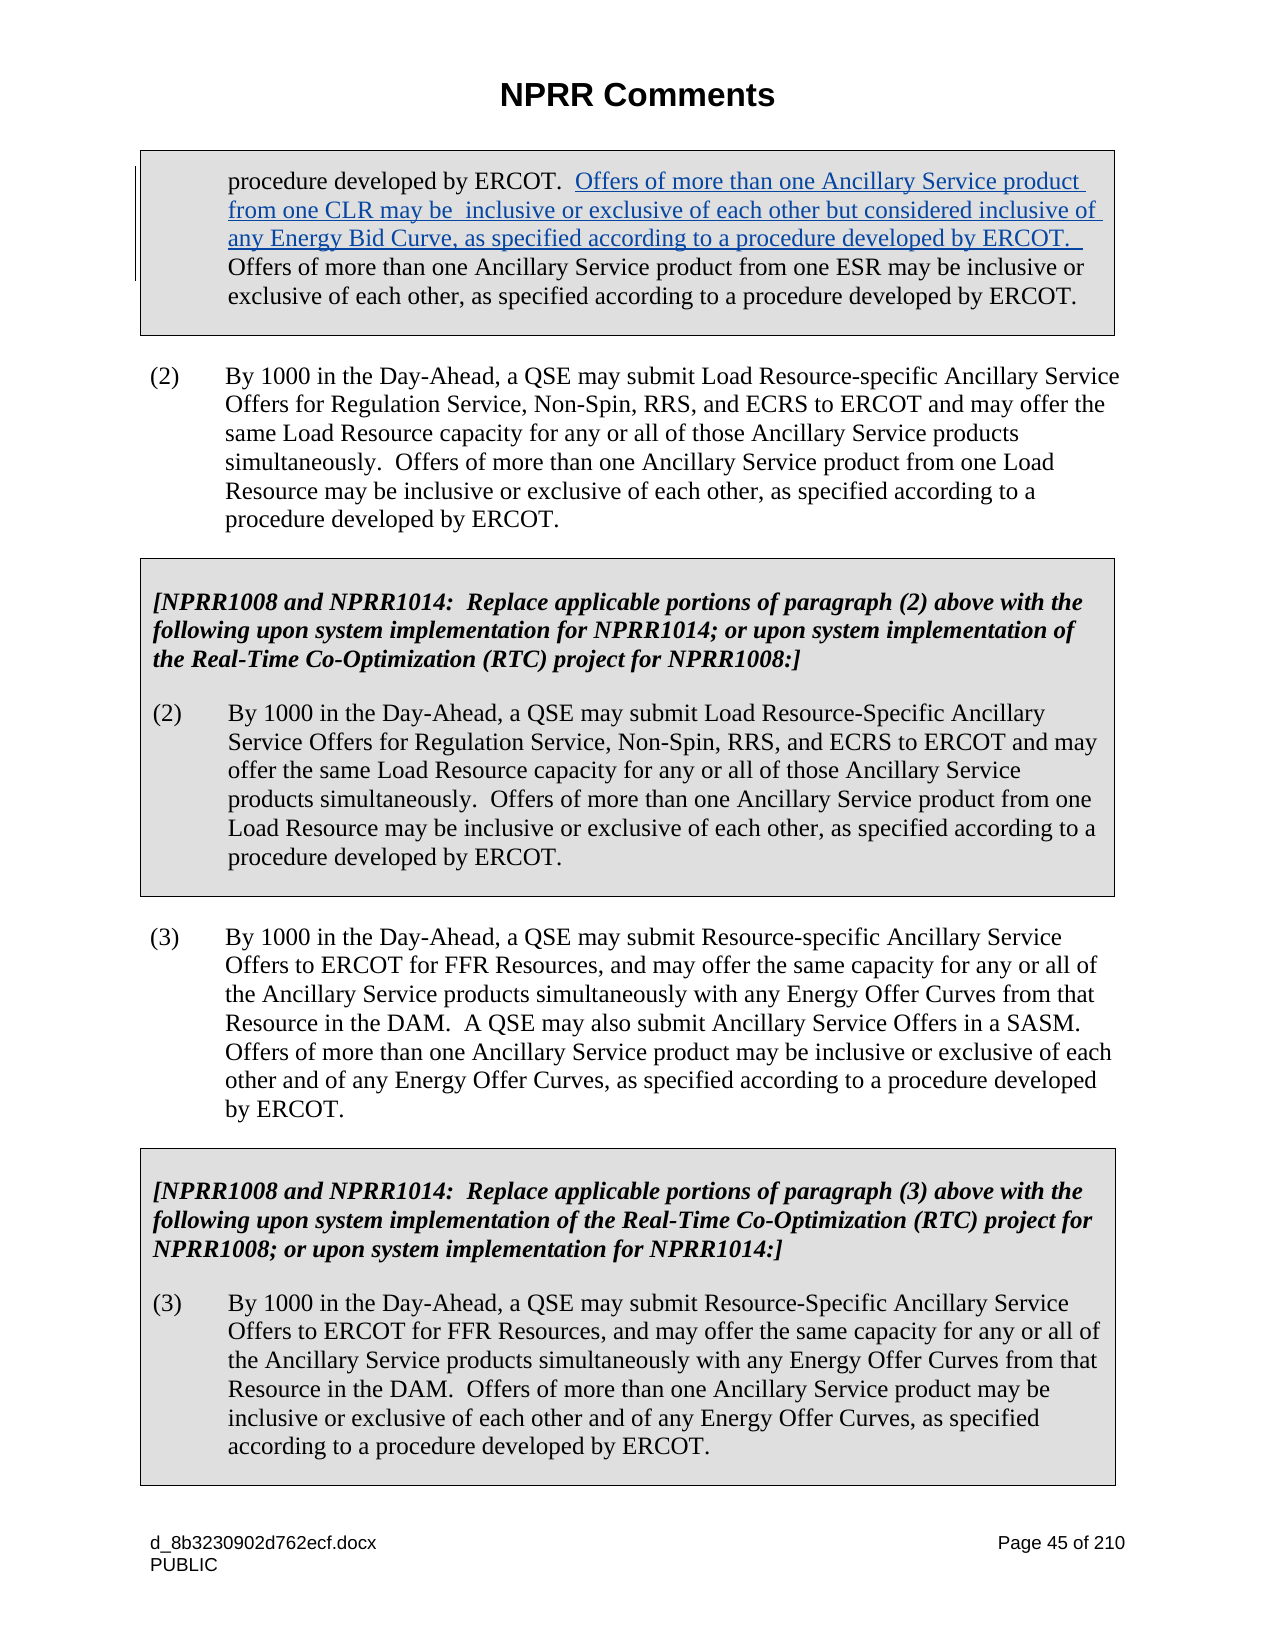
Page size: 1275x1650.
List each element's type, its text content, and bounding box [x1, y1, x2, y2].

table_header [141, 151, 1114, 335]
table_header [NPRR1008 and NPRR1014: Replace applicable portions of paragraph (2) above with the following upon system implementation for NPRR1014; or upon system implementation of the Real-Time Co-Optimization (RTC) project for NPRR1008:] (2) By 1000 in the Day-Ahead, a QSE may submit Load Resource-Specific Ancillary Service Offers for Regulation Service, Non-Spin, RRS, and ECRS to ERCOT and may offer the same Load Resource capacity for any or all of those Ancillary Service products simultaneously. Offers of more than one Ancillary Service product from one Load Resource may be inclusive or exclusive of each other, as specified according to a procedure developed by ERCOT. [141, 559, 1114, 896]
table_header [NPRR1008 and NPRR1014: Replace applicable portions of paragraph (3) above with the following upon system implementation of the Real-Time Co-Optimization (RTC) project for NPRR1008; or upon system implementation for NPRR1014:] (3) By 1000 in the Day-Ahead, a QSE may submit Resource-Specific Ancillary Service Offers to ERCOT for FFR Resources, and may offer the same capacity for any or all of the Ancillary Service products simultaneously with any Energy Offer Curves from that Resource in the DAM. Offers of more than one Ancillary Service product may be inclusive or exclusive of each other and of any Energy Offer Curves, as specified according to a procedure developed by ERCOT. [141, 1149, 1115, 1485]
text (3) By 1000 in the Day-Ahead, a QSE may submit Resource-specific Ancillary Service Offers to ERCOT for FFR Resources, and may offer the same capacity for any or all of the Ancillary Service products simultaneously with any Energy Offer Curves from that Resource in the DAM. A QSE may also submit Ancillary Service Offers in a SASM. Offers of more than one Ancillary Service product may be inclusive or exclusive of each other and of any Energy Offer Curves, as specified according to a procedure developed by ERCOT. [150, 922, 1125, 1123]
text (2) By 1000 in the Day-Ahead, a QSE may submit Load Resource-specific Ancillary Service Offers for Regulation Service, Non-Spin, RRS, and ECRS to ERCOT and may offer the same Load Resource capacity for any or all of those Ancillary Service products simultaneously. Offers of more than one Ancillary Service product from one Load Resource may be inclusive or exclusive of each other, as specified according to a procedure developed by ERCOT. [150, 361, 1125, 533]
